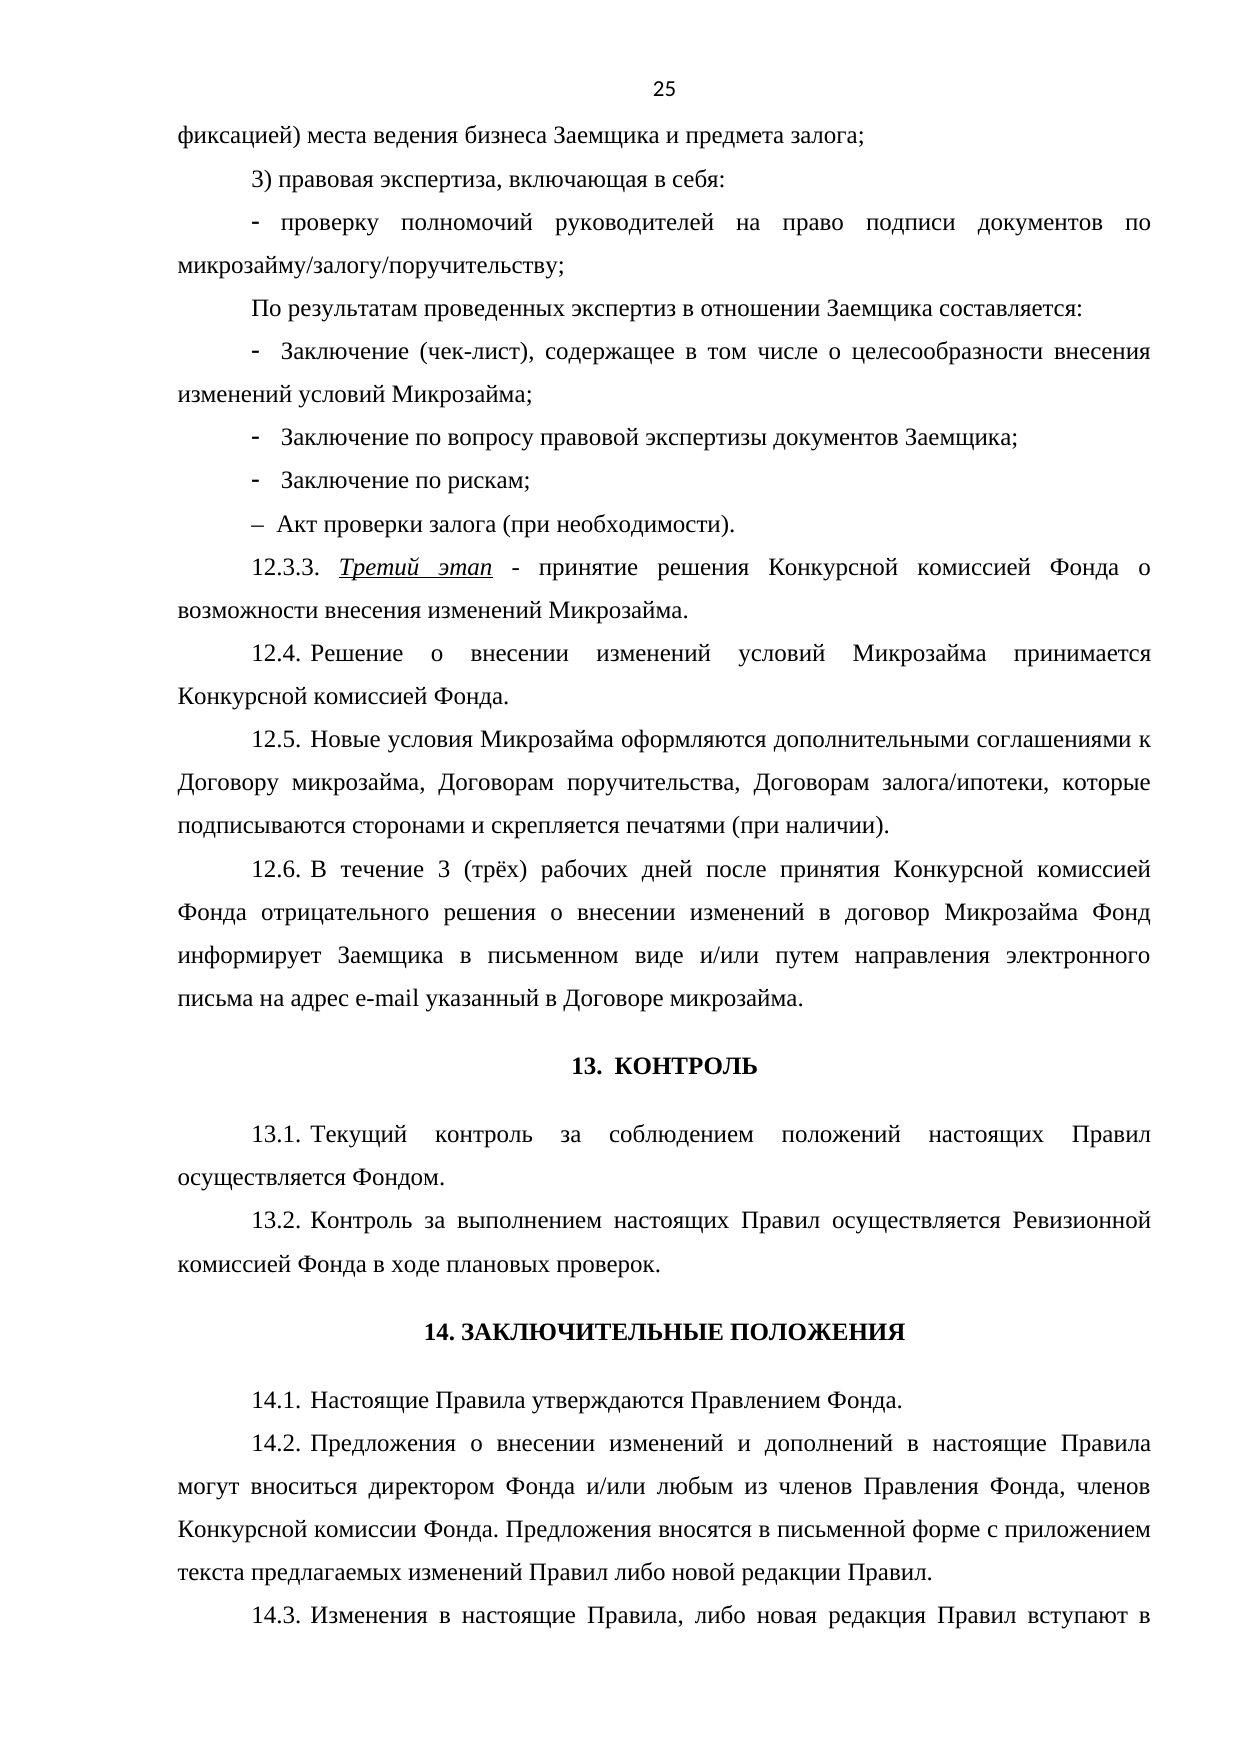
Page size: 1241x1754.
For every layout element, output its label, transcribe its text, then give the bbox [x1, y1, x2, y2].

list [177, 1601, 1152, 1629]
text По результатам проведенных экспертиз в отношении Заемщика составляется: [177, 293, 1152, 322]
list Настоящие Правила утверждаются Правлением Фонда. [177, 1385, 1152, 1414]
subtitle КОНТРОЛЬ [177, 1051, 1152, 1080]
list Решение о внесении изменений условий Микрозайма принимается Конкурсной комиссией Фонда. [177, 638, 1152, 710]
list Контроль за выполнением настоящих Правил осуществляется Ревизионной комиссией Фонда в ходе плановых проверок. [177, 1206, 1152, 1277]
list – Акт проверки залога (при необходимости). [177, 509, 1152, 537]
list Новые условия Микрозайма оформляются дополнительными соглашениями к Договору микрозайма, Договорам поручительства, Договорам залога/ипотеки, которые подписываются сторонами и скрепляется печатями (при наличии). [177, 724, 1152, 839]
list Предложения о внесении изменений и дополнений в настоящие Правила могут вноситься директором Фонда и/или любым из членов Правления Фонда, членов Конкурсной комиссии Фонда. Предложения вносятся в письменной форме с приложением текста предлагаемых изменений Правил либо новой редакции Правил. [177, 1428, 1152, 1586]
list Текущий контроль за соблюдением положений настоящих Правил осуществляется Фондом. [177, 1119, 1152, 1191]
list Заключение (чек-лист), содержащее в том числе о целесообразности внесения изменений условий Микрозайма; [177, 336, 1152, 408]
list Заключение по рискам; [177, 466, 1152, 494]
text 3) правовая экспертиза, включающая в себя: [177, 164, 1152, 192]
list проверку полномочий руководителей на право подписи документов по микрозайму/залогу/поручительству; [177, 207, 1152, 279]
subtitle ЗАКЛЮЧИТЕЛЬНЫЕ ПОЛОЖЕНИЯ [177, 1317, 1152, 1346]
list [177, 121, 1152, 149]
list 12.3.3. Третий этап - принятие решения Конкурсной комиссией Фонда о возможности внесения изменений Микрозайма. [177, 552, 1152, 624]
list В течение 3 (трёх) рабочих дней после принятия Конкурсной комиссией Фонда отрицательного решения о внесении изменений в договор Микрозайма Фонд информирует Заемщика в письменном виде и/или путем направления электронного письма на адрес e-mail указанный в Договоре микрозайма. [177, 854, 1152, 1012]
list Заключение по вопросу правовой экспертизы документов Заемщика; [177, 422, 1152, 451]
